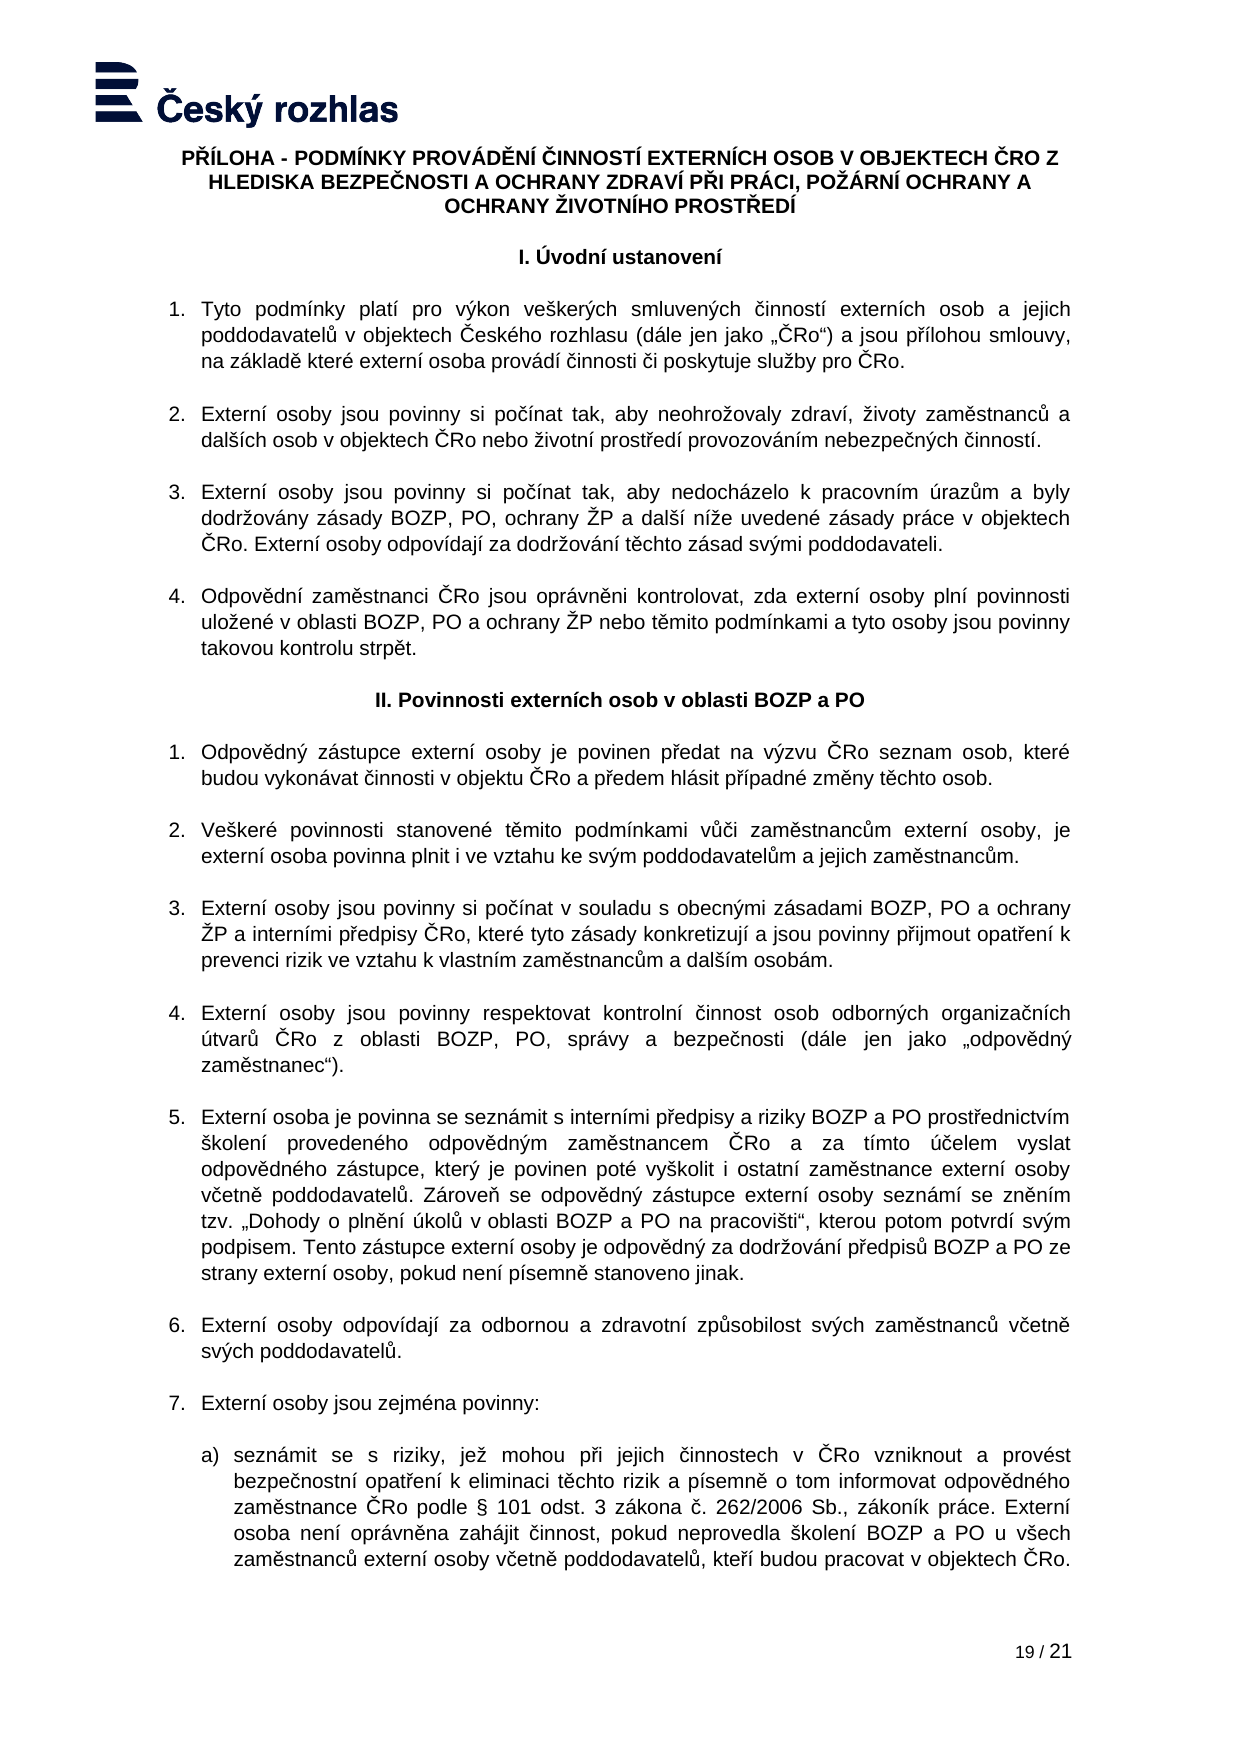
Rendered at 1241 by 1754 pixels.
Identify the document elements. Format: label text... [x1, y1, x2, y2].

list Externí osoby jsou povinny respektovat kontrolní činnost osob odborných organizačních útvarů ČRo z oblasti BOZP, PO, správy a bezpečnosti (dále jen jako „odpovědný zaměstnanec“). [168, 999, 1072, 1077]
list Odpovědní zaměstnanci ČRo jsou oprávněni kontrolovat, zda externí osoby plní povinnosti uložené v oblasti BOZP, PO a ochrany ŽP nebo těmito podmínkami a tyto osoby jsou povinny takovou kontrolu strpět. [168, 582, 1072, 661]
list Externí osoby jsou povinny si počínat tak, aby neohrožovaly zdraví, životy zaměstnanců a dalších osob v objektech ČRo nebo životní prostředí provozováním nebezpečných činností. [168, 400, 1072, 452]
picture [95, 62, 398, 128]
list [201, 1442, 1072, 1572]
list Externí osoba je povinna se seznámit s interními předpisy a riziky BOZP a PO prostřednictvím školení provedeného odpovědným zaměstnancem ČRo a za tímto účelem vyslat odpovědného zástupce, který je povinen poté vyškolit i ostatní zaměstnance externí osoby včetně poddodavatelů. Zároveň se odpovědný zástupce externí osoby seznámí se zněním tzv. „Dohody o plnění úkolů v oblasti BOZP a PO na pracovišti“, kterou potom potvrdí svým podpisem. Tento zástupce externí osoby je odpovědný za dodržování předpisů BOZP a PO ze strany externí osoby, pokud není písemně stanoveno jinak. [168, 1103, 1072, 1286]
list Veškeré povinnosti stanovené těmito podmínkami vůči zaměstnancům externí osoby, je externí osoba povinna plnit i ve vztahu ke svým poddodavatelům a jejich zaměstnancům. [168, 817, 1072, 869]
text PŘÍLOHA - PODMÍNKY PROVÁDĚNÍ ČINNOSTÍ EXTERNÍCH OSOB V OBJEKTECH ČRO Z HLEDISKA BEZPEČNOSTI A OCHRANY ZDRAVÍ PŘI PRÁCI, POŽÁRNÍ OCHRANY A OCHRANY ŽIVOTNÍHO PROSTŘEDÍ [168, 146, 1072, 218]
list Odpovědný zástupce externí osoby je povinen předat na výzvu ČRo seznam osob, které budou vykonávat činnosti v objektu ČRo a předem hlásit případné změny těchto osob. [168, 739, 1072, 791]
list Externí osoby jsou povinny si počínat v souladu s obecnými zásadami BOZP, PO a ochrany ŽP a interními předpisy ČRo, které tyto zásady konkretizují a jsou povinny přijmout opatření k prevenci rizik ve vztahu k vlastním zaměstnancům a dalším osobám. [168, 895, 1072, 973]
list Externí osoby odpovídají za odbornou a zdravotní způsobilost svých zaměstnanců včetně svých poddodavatelů. [168, 1312, 1072, 1364]
subtitle Povinnosti externích osob v oblasti BOZP a PO [168, 687, 1072, 713]
list Externí osoby jsou zejména povinny: [168, 1390, 1072, 1416]
list Externí osoby jsou povinny si počínat tak, aby nedocházelo k pracovním úrazům a byly dodržovány zásady BOZP, PO, ochrany ŽP a další níže uvedené zásady práce v objektech ČRo. Externí osoby odpovídají za dodržování těchto zásad svými poddodavateli. [168, 478, 1072, 556]
list Tyto podmínky platí pro výkon veškerých smluvených činností externích osob a jejich poddodavatelů v objektech Českého rozhlasu (dále jen jako „ČRo“) a jsou přílohou smlouvy, na základě které externí osoba provádí činnosti či poskytuje služby pro ČRo. [168, 296, 1072, 374]
subtitle Úvodní ustanovení [168, 244, 1072, 270]
